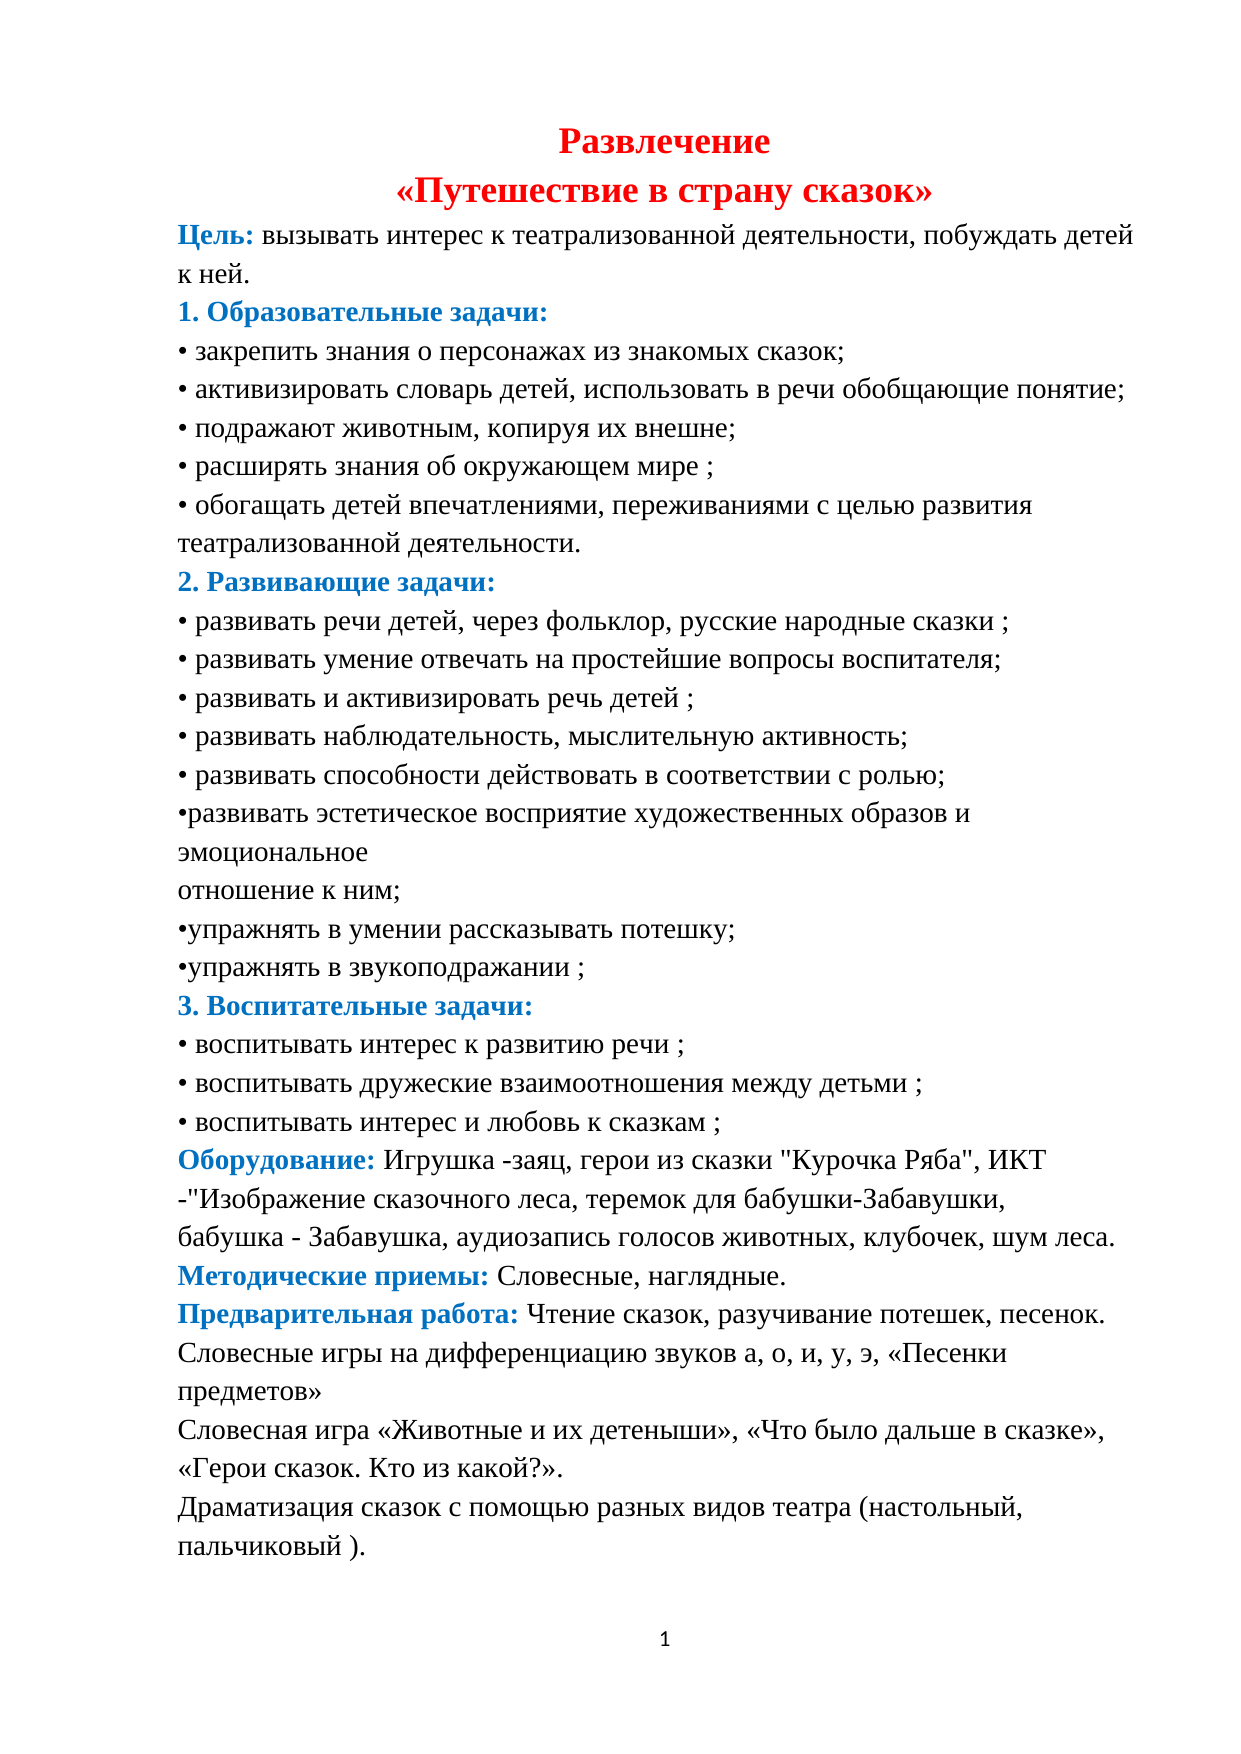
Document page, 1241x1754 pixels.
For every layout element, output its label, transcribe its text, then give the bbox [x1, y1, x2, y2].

text Словесная игра «Животные и их детеныши», «Что было дальше в сказке», «Герои сказок. Кто из какой?». [177, 1412, 1152, 1484]
text • развивать речи детей, через фольклор, русские народные сказки ; [177, 603, 1152, 636]
text • закрепить знания о персонажах из знакомых сказок; [177, 333, 1152, 366]
text • подражают животным, копируя их внешне; [177, 410, 1152, 443]
text Предварительная работа: Чтение сказок, разучивание потешек, песенок. [177, 1296, 1152, 1330]
text Цель: вызывать интерес к театрализованной деятельности, побуждать детей к ней. [177, 217, 1152, 289]
text 3. Воспитательные задачи: [177, 988, 1152, 1022]
text • развивать наблюдательность, мыслительную активность; [177, 718, 1152, 752]
text бабушка - Забавушка, аудиозапись голосов животных, клубочек, шум леса. [177, 1219, 1152, 1253]
text •развивать эстетическое восприятие художественных образов и эмоциональное [177, 795, 1152, 867]
text Развлечение [177, 118, 1152, 161]
text • расширять знания об окружающем мире ; [177, 448, 1152, 482]
text •упражнять в звукоподражании ; [177, 949, 1152, 983]
text 2. Развивающие задачи: [177, 564, 1152, 598]
text Методические приемы: Словесные, наглядные. [177, 1258, 1152, 1291]
text театрализованной деятельности. [177, 526, 1152, 559]
text Словесные игры на дифференциацию звуков а, о, и, у, э, «Песенки предметов» [177, 1335, 1152, 1407]
text • воспитывать интерес к развитию речи ; [177, 1027, 1152, 1060]
text • воспитывать интерес и любовь к сказкам ; [177, 1104, 1152, 1137]
text • развивать умение отвечать на простейшие вопросы воспитателя; [177, 641, 1152, 675]
text • активизировать словарь детей, использовать в речи обобщающие понятие; [177, 371, 1152, 405]
text «Путешествие в страну сказок» [177, 168, 1152, 211]
text • воспитывать дружеские взаимоотношения между детьми ; [177, 1065, 1152, 1099]
text •упражнять в умении рассказывать потешку; [177, 911, 1152, 944]
text отношение к ним; [177, 872, 1152, 906]
text • развивать способности действовать в соответствии с ролью; [177, 757, 1152, 790]
text 1. Образовательные задачи: [177, 294, 1152, 328]
text • обогащать детей впечатлениями, переживаниями с целью развития [177, 487, 1152, 521]
text Драматизация сказок с помощью разных видов театра (настольный, пальчиковый ). [177, 1489, 1152, 1561]
text • развивать и активизировать речь детей ; [177, 680, 1152, 713]
text Оборудование: Игрушка -заяц, герои из сказки "Курочка Ряба", ИКТ -"Изображение сказочного леса, теремок для бабушки-Забавушки, [177, 1142, 1152, 1214]
